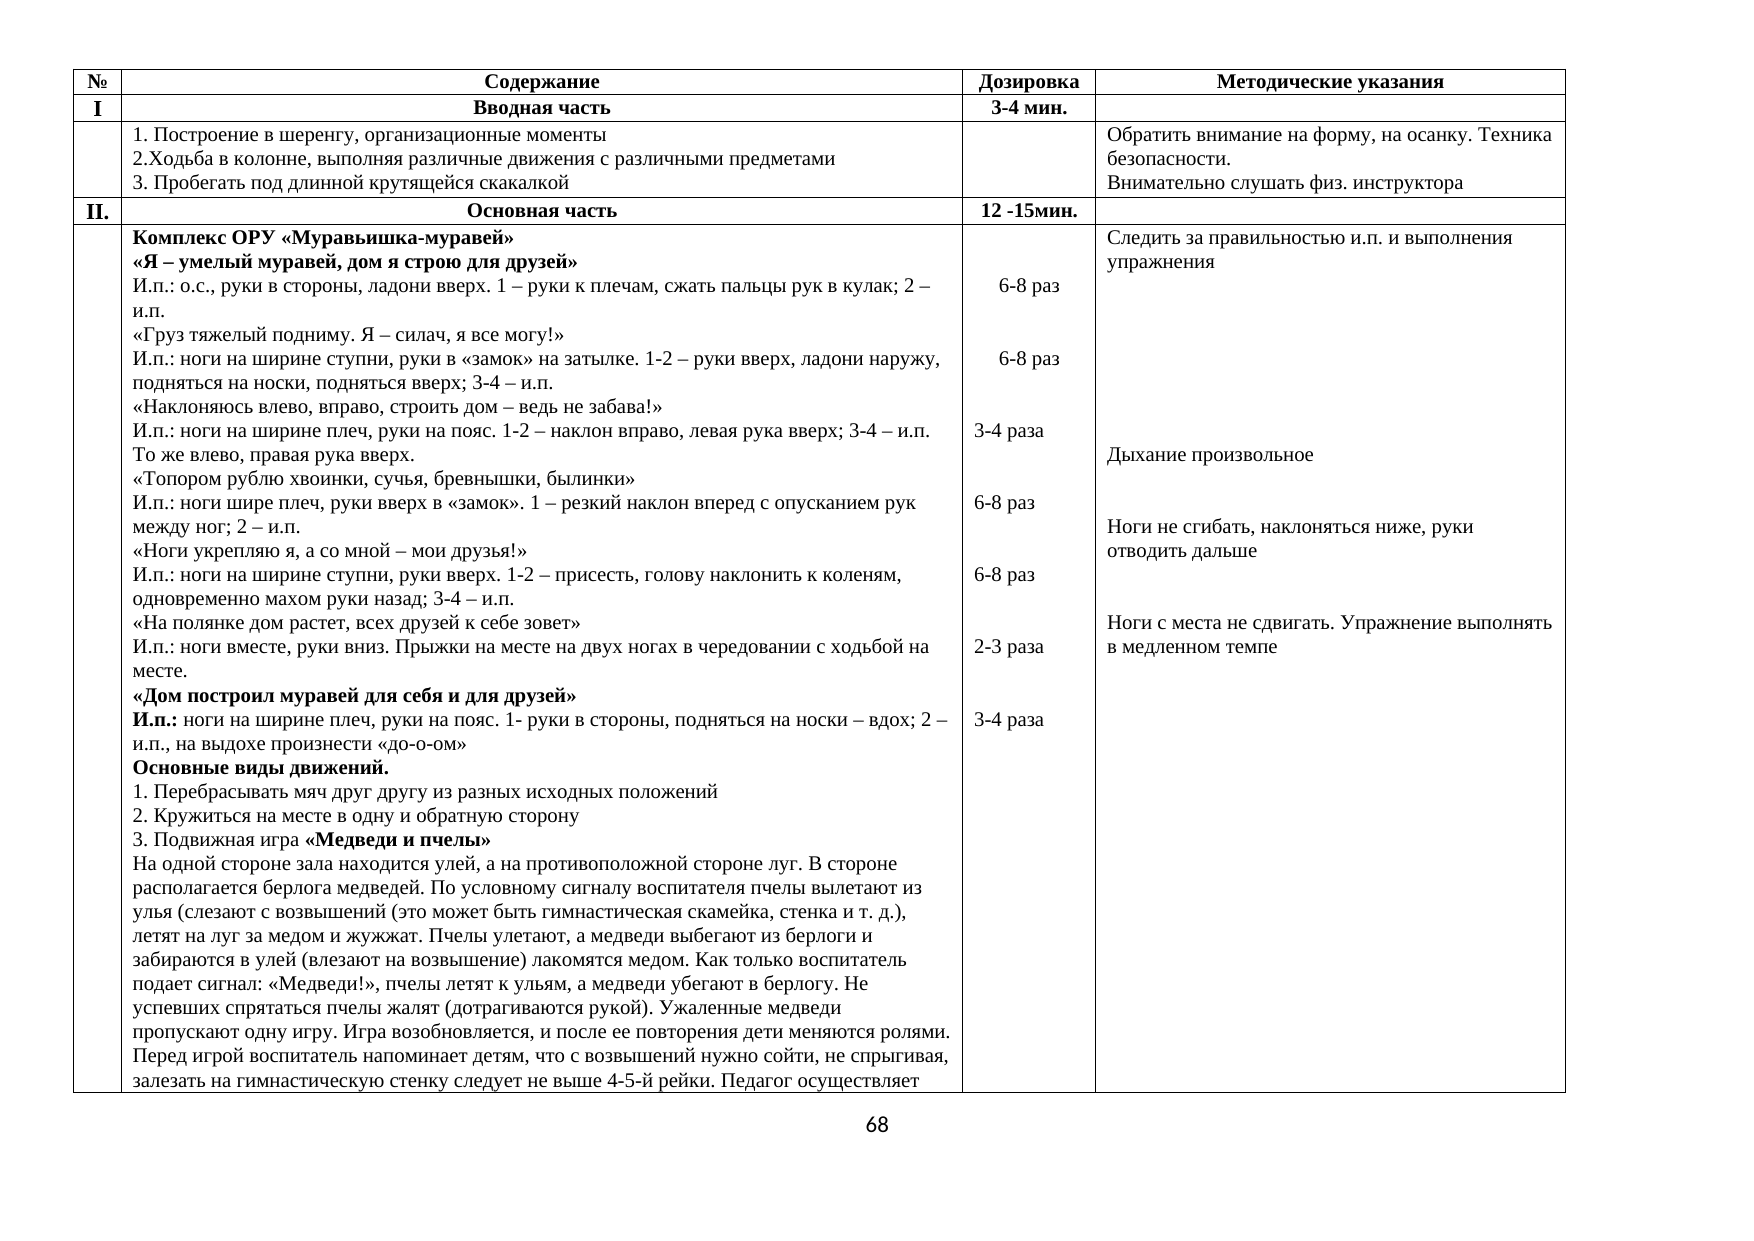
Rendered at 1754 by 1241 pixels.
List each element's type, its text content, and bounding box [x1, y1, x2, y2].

table_cell 1. Построение в шеренгу, организационные моменты 2.Ходьба в колонне, выполняя различные движения с различными предметами 3. Пробегать под длинной крутящейся скакалкой [122, 122, 962, 197]
table_header Дозировка [963, 70, 1095, 93]
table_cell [1096, 225, 1565, 1092]
table_cell 12 -15мин. [963, 198, 1095, 224]
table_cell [963, 225, 1095, 1092]
table_cell Основная часть [122, 198, 962, 224]
table_cell Обратить внимание на форму, на осанку. Техника безопасности. Внимательно слушать физ. инструктора [1096, 122, 1565, 197]
table_cell Вводная часть [122, 95, 962, 121]
table_header Содержание [122, 70, 962, 93]
table_cell [963, 122, 1095, 197]
table_cell II. [74, 198, 121, 224]
table_cell 3-4 мин. [963, 95, 1095, 121]
table_cell [1096, 198, 1565, 224]
table_header Методические указания [1096, 70, 1565, 93]
table_cell [1096, 95, 1565, 121]
table_cell [74, 225, 121, 1092]
table_cell I [74, 95, 121, 121]
table_cell [74, 122, 121, 197]
table_header № [74, 70, 121, 93]
